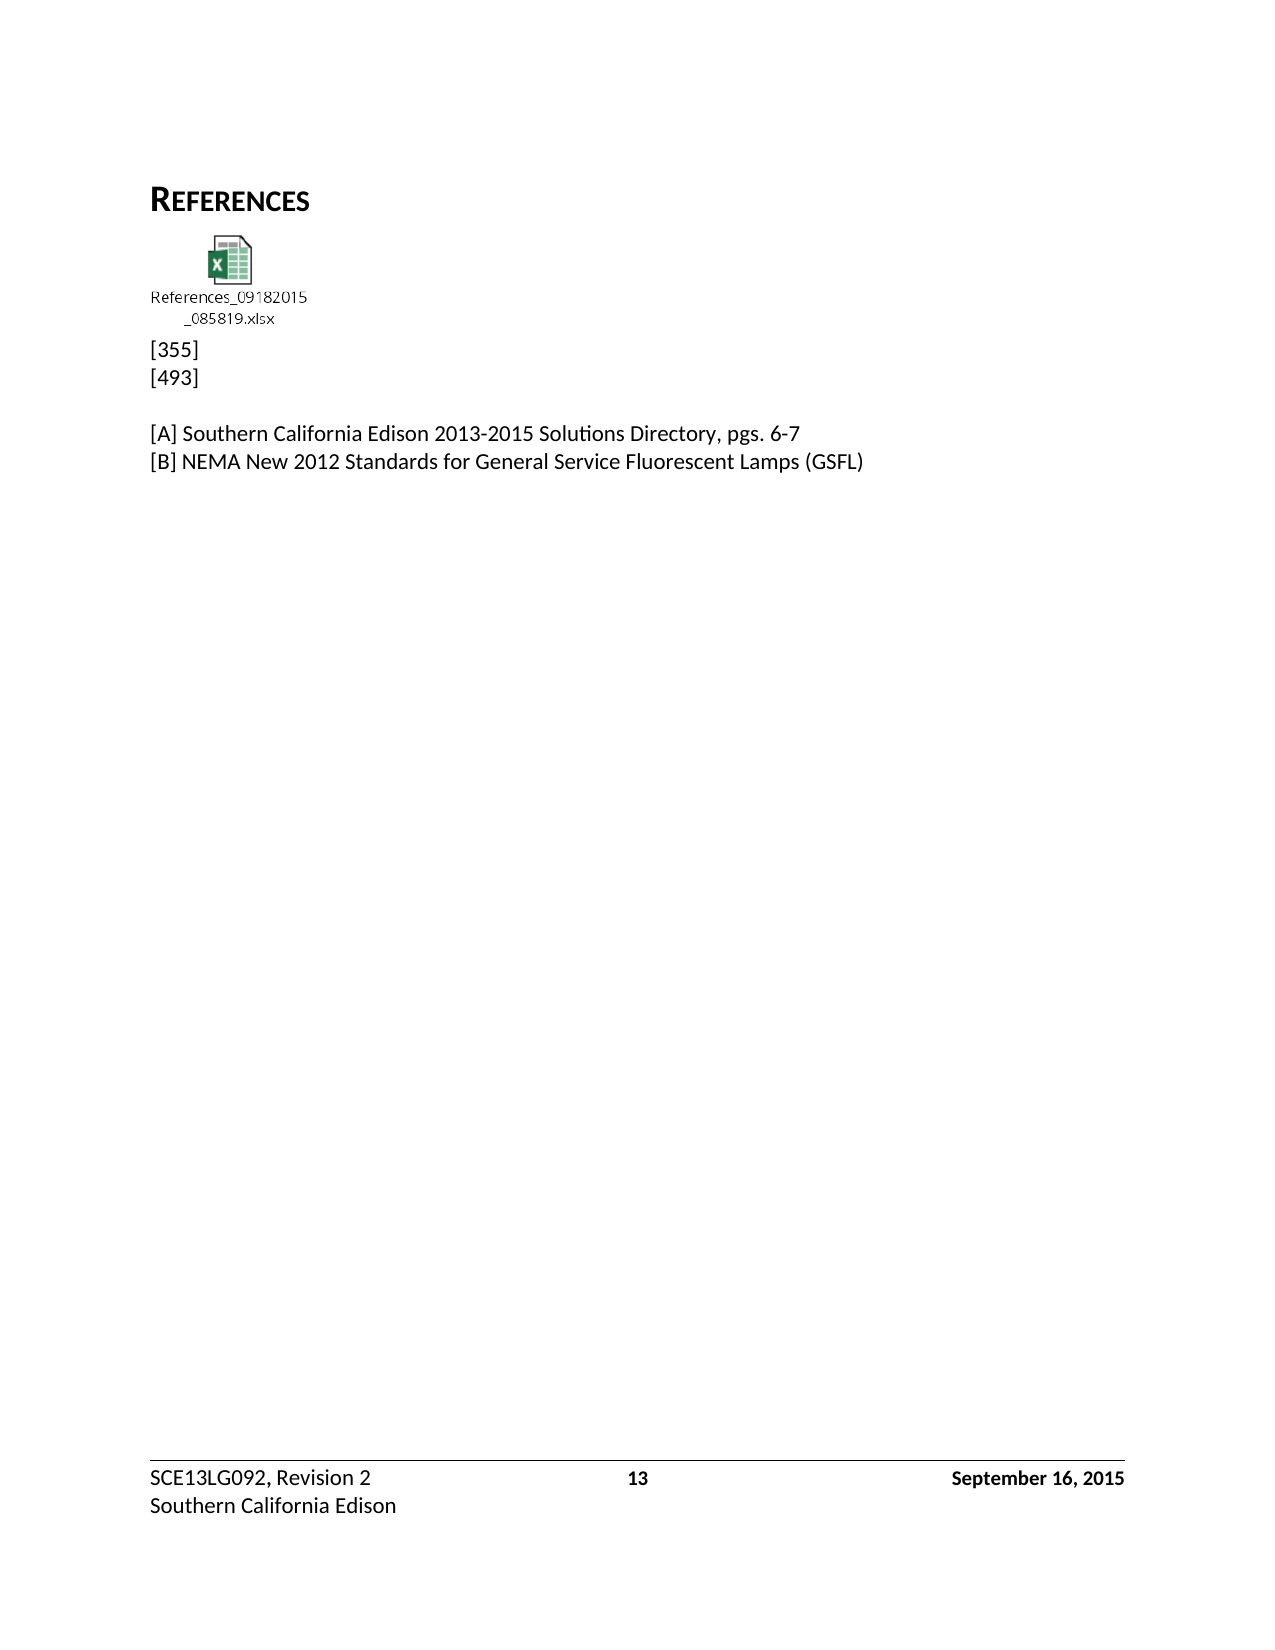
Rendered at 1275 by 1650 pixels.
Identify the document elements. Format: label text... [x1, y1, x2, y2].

text [B] NEMA New 2012 Standards for General Service Fluorescent Lamps (GSFL) [150, 447, 1125, 475]
text [A] Southern California Edison 2013-2015 Solutions Directory, pgs. 6-7 [150, 419, 1125, 447]
text [355] [150, 335, 1125, 363]
subtitle References [150, 175, 1125, 221]
text [493] [150, 363, 1125, 391]
